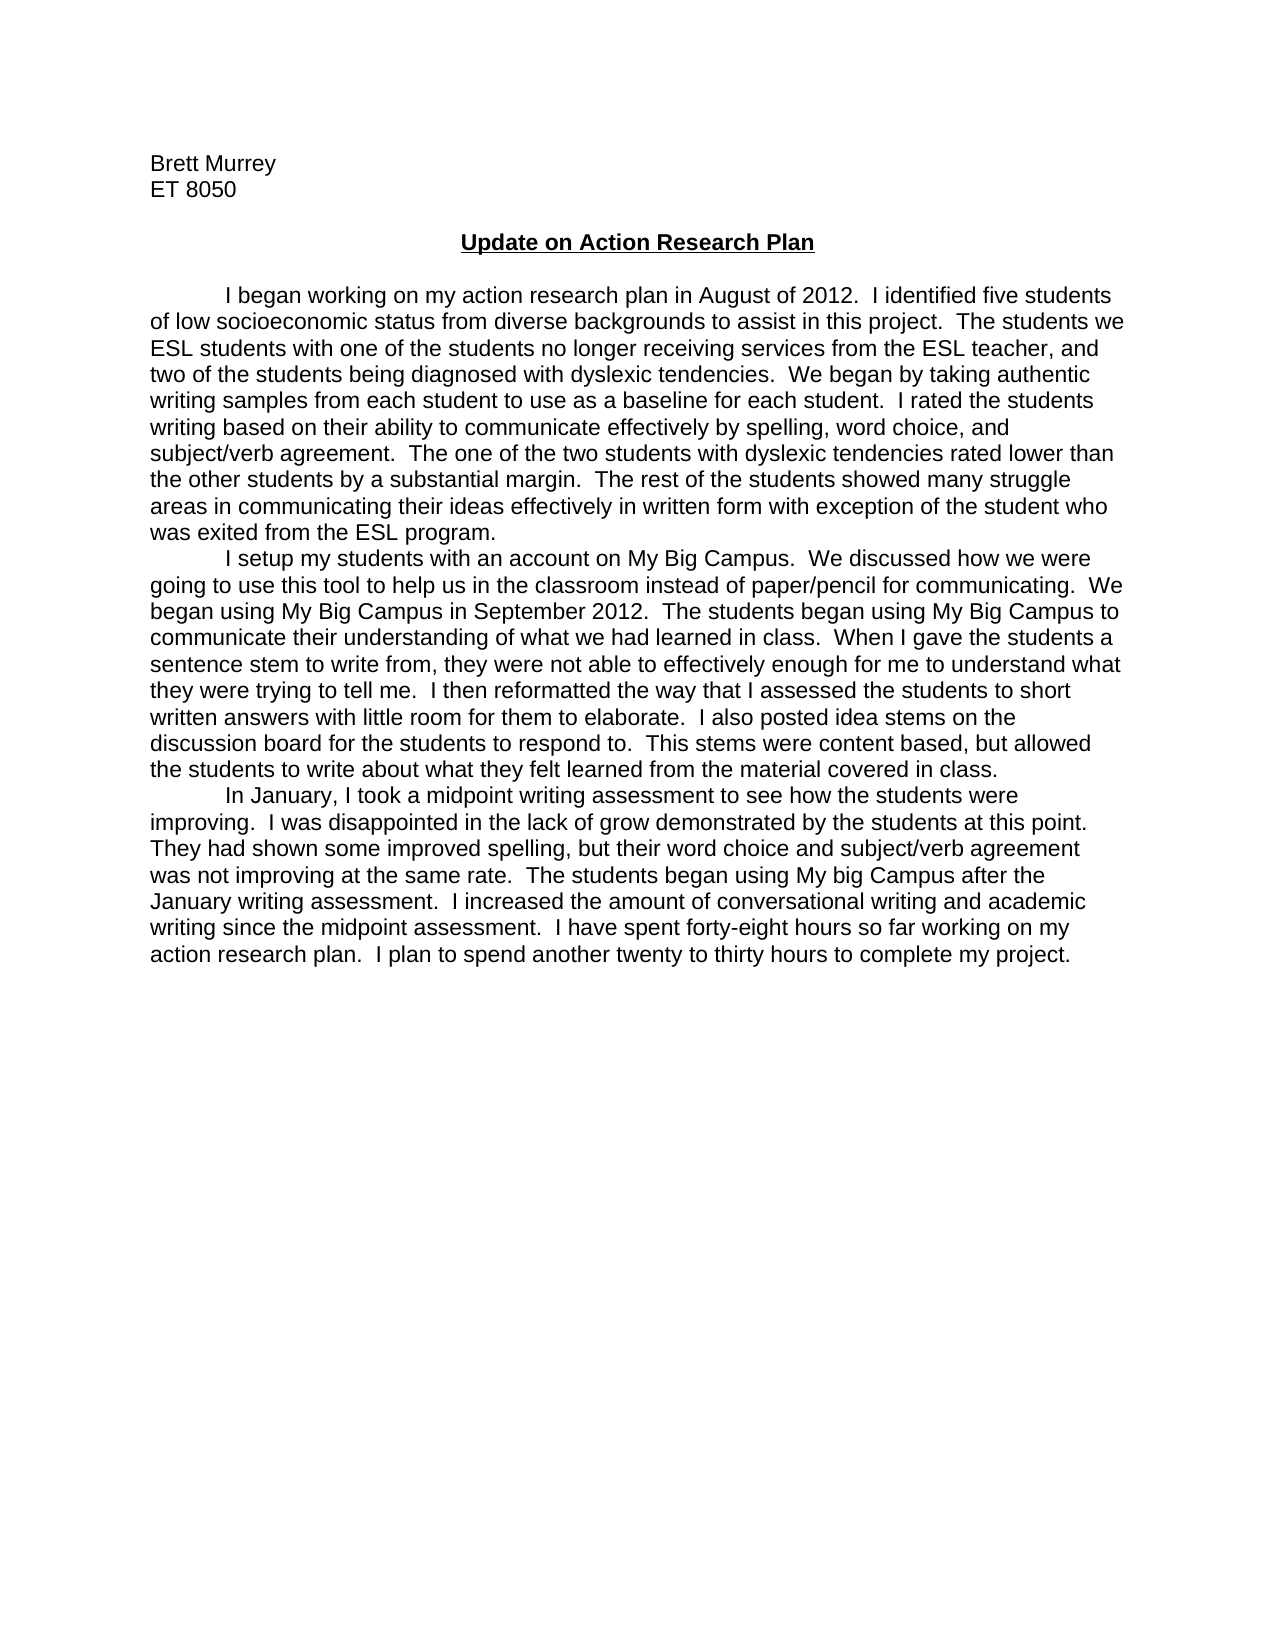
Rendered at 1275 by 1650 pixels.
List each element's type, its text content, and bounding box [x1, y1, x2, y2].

text Update on Action Research Plan [150, 229, 1125, 255]
text ET 8050 [150, 176, 1125, 203]
text I began working on my action research plan in August of 2012. I identified five students of low socioeconomic status from diverse backgrounds to assist in this project. The students we ESL students with one of the students no longer receiving services from the ESL teacher, and two of the students being diagnosed with dyslexic tendencies. We began by taking authentic writing samples from each student to use as a baseline for each student. I rated the students writing based on their ability to communicate effectively by spelling, word choice, and subject/verb agreement. The one of the two students with dyslexic tendencies rated lower than the other students by a substantial margin. The rest of the students showed many struggle areas in communicating their ideas effectively in written form with exception of the student who was exited from the ESL program. [150, 282, 1125, 545]
text I setup my students with an account on My Big Campus. We discussed how we were going to use this tool to help us in the classroom instead of paper/pencil for communicating. We began using My Big Campus in September 2012. The students began using My Big Campus to communicate their understanding of what we had learned in class. When I gave the students a sentence stem to write from, they were not able to effectively enough for me to understand what they were trying to tell me. I then reformatted the way that I assessed the students to short written answers with little room for them to elaborate. I also posted idea stems on the discussion board for the students to respond to. This stems were content based, but allowed the students to write about what they felt learned from the material covered in class. [150, 545, 1125, 782]
text In January, I took a midpoint writing assessment to see how the students were improving. I was disappointed in the lack of grow demonstrated by the students at this point. They had shown some improved spelling, but their word choice and subject/verb agreement was not improving at the same rate. The students began using My big Campus after the January writing assessment. I increased the amount of conversational writing and academic writing since the midpoint assessment. I have spent forty-eight hours so far working on my action research plan. I plan to spend another twenty to thirty hours to complete my project. [150, 782, 1125, 967]
text Brett Murrey [150, 150, 1125, 176]
